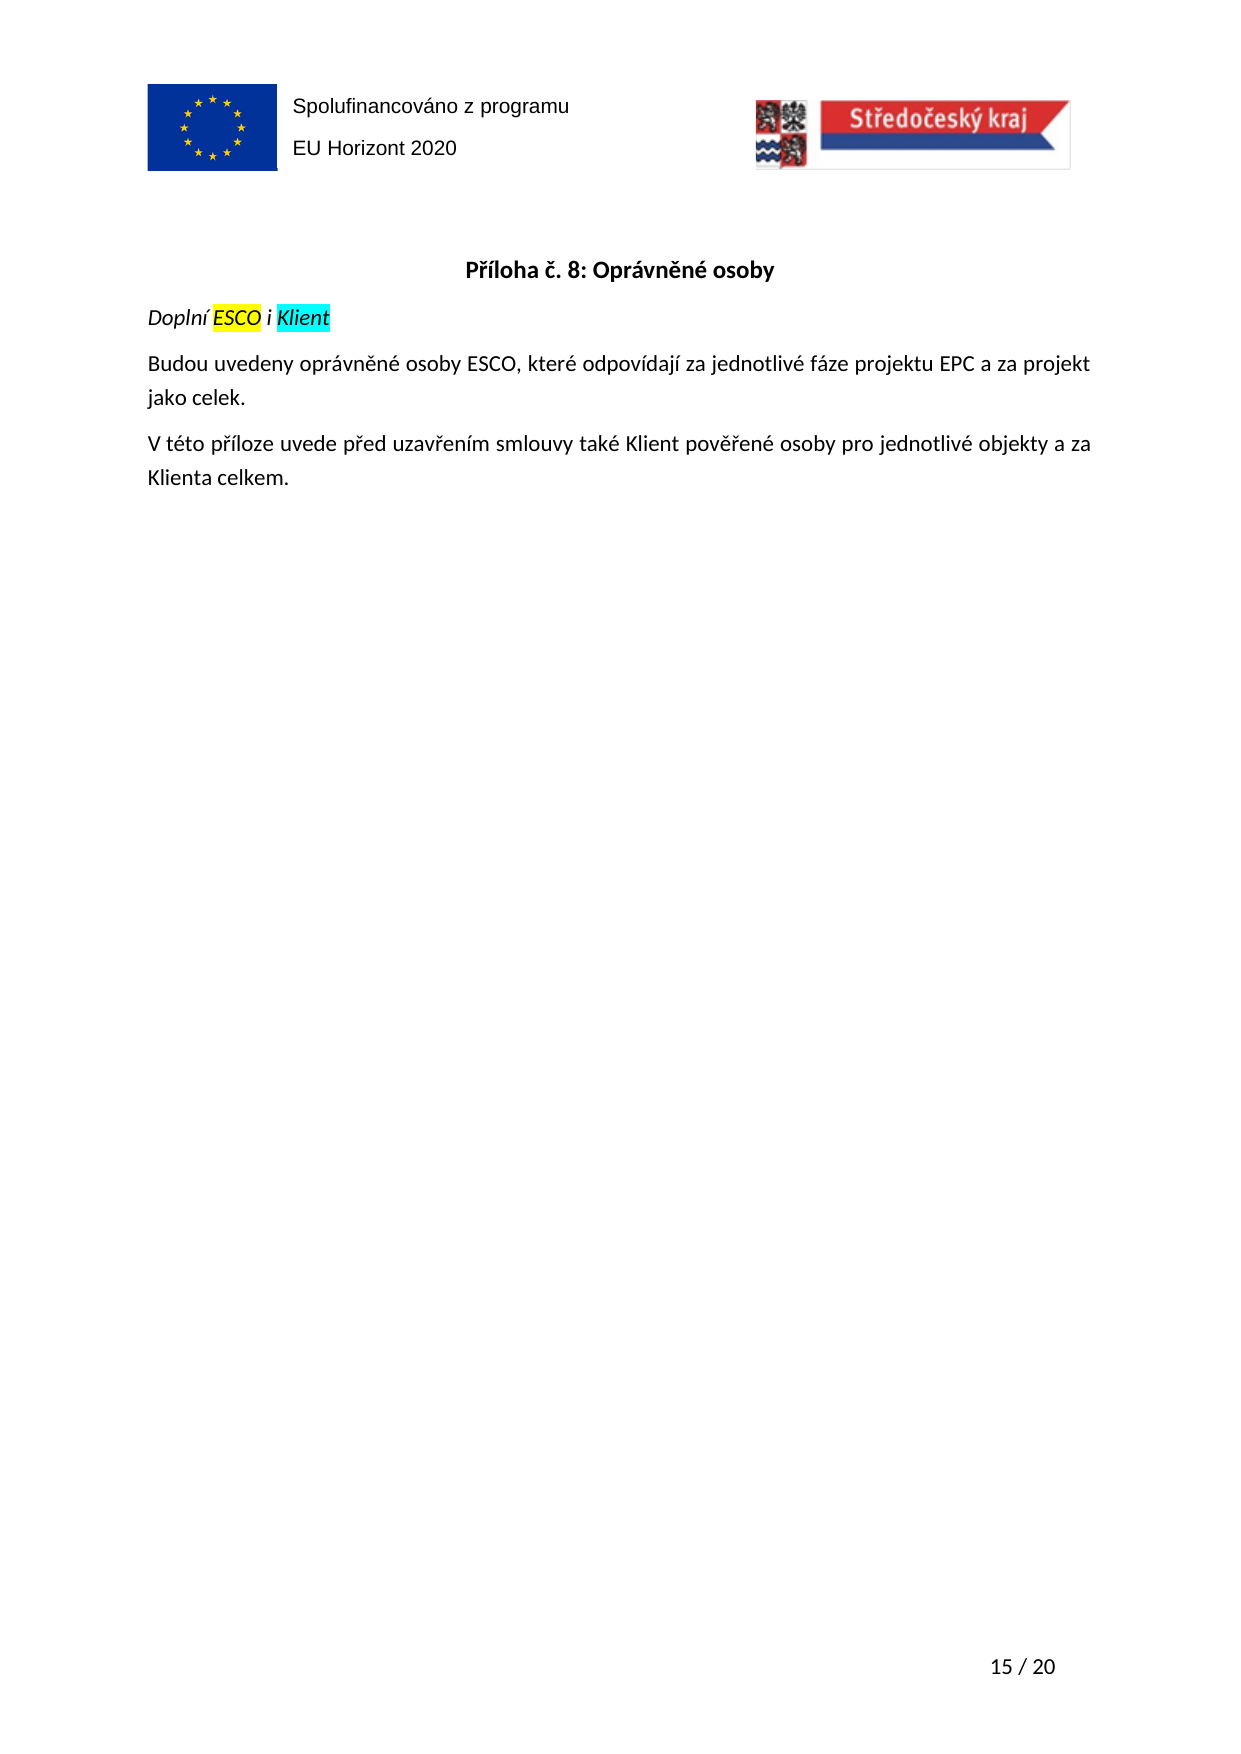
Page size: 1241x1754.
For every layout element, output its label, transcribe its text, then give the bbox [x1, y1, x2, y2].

text Doplní ESCO i Klient [148, 303, 1093, 332]
subtitle Příloha č. 8: Oprávněné osoby [148, 254, 1093, 285]
text Budou uvedeny oprávněné osoby ESCO, které odpovídají za jednotlivé fáze projektu EPC a za projekt jako celek. [148, 349, 1093, 411]
picture [755, 100, 1072, 171]
text V této příloze uvede před uzavřením smlouvy také Klient pověřené osoby pro jednotlivé objekty a za Klienta celkem. [148, 429, 1093, 491]
picture [147, 84, 278, 171]
